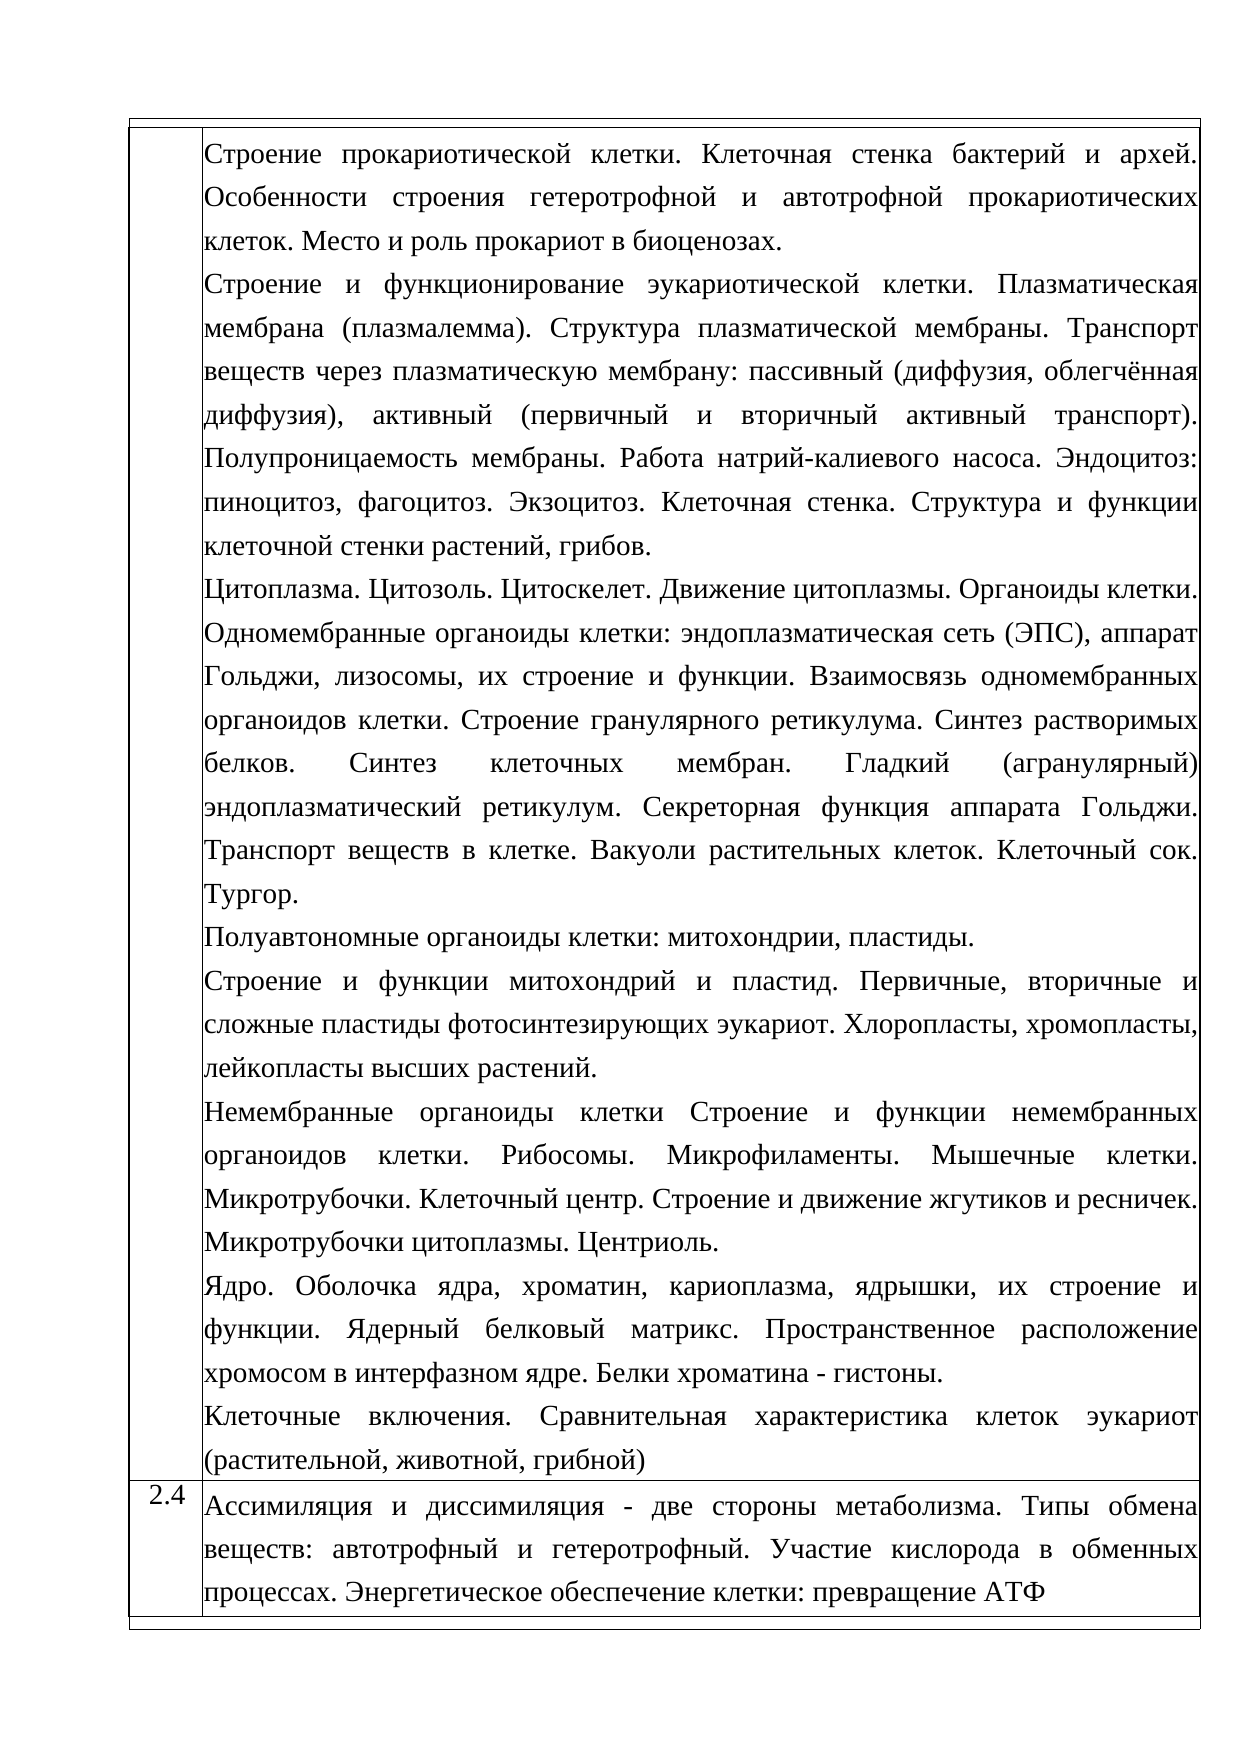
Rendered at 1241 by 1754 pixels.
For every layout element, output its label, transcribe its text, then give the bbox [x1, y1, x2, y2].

table_cell Ассимиляция и диссимиляция - две стороны метаболизма. Типы обмена веществ: автотрофный и гетеротрофный. Участие кислорода в обменных процессах. Энергетическое обеспечение клетки: превращение АТФ [203, 1481, 1199, 1616]
table_header Строение прокариотической клетки. Клеточная стенка бактерий и архей. Особенности строения гетеротрофной и автотрофной прокариотических клеток. Место и роль прокариот в биоценозах. Строение и функционирование эукариотической клетки. Плазматическая мембрана (плазмалемма). Структура плазматической мембраны. Транспорт веществ через плазматическую мембрану: пассивный (диффузия, облегчённая диффузия), активный (первичный и вторичный активный транспорт). Полупроницаемость мембраны. Работа натрий-калиевого насоса. Эндоцитоз: пиноцитоз, фагоцитоз. Экзоцитоз. Клеточная стенка. Структура и функции клеточной стенки растений, грибов. Цитоплазма. Цитозоль. Цитоскелет. Движение цитоплазмы. Органоиды клетки. Одномембранные органоиды клетки: эндоплазматическая сеть (ЭПС), аппарат Гольджи, лизосомы, их строение и функции. Взаимосвязь одномембранных органоидов клетки. Строение гранулярного ретикулума. Синтез растворимых белков. Синтез клеточных мембран. Гладкий (агранулярный) эндоплазматический ретикулум. Секреторная функция аппарата Гольджи. Транспорт веществ в клетке. Вакуоли растительных клеток. Клеточный сок. Тургор. Полуавтономные органоиды клетки: митохондрии, пластиды. Строение и функции митохондрий и пластид. Первичные, вторичные и сложные пластиды фотосинтезирующих эукариот. Хлоропласты, хромопласты, лейкопласты высших растений. Немембранные органоиды клетки Строение и функции немембранных органоидов клетки. Рибосомы. Микрофиламенты. Мышечные клетки. Микротрубочки. Клеточный центр. Строение и движение жгутиков и ресничек. Микротрубочки цитоплазмы. Центриоль. Ядро. Оболочка ядра, хроматин, кариоплазма, ядрышки, их строение и функции. Ядерный белковый матрикс. Пространственное расположение хромосом в интерфазном ядре. Белки хроматина - гистоны. Клеточные включения. Сравнительная характеристика клеток эукариот (растительной, животной, грибной) [203, 128, 1199, 1480]
table_cell 2.4 [130, 1481, 202, 1616]
table_header [130, 128, 202, 1480]
